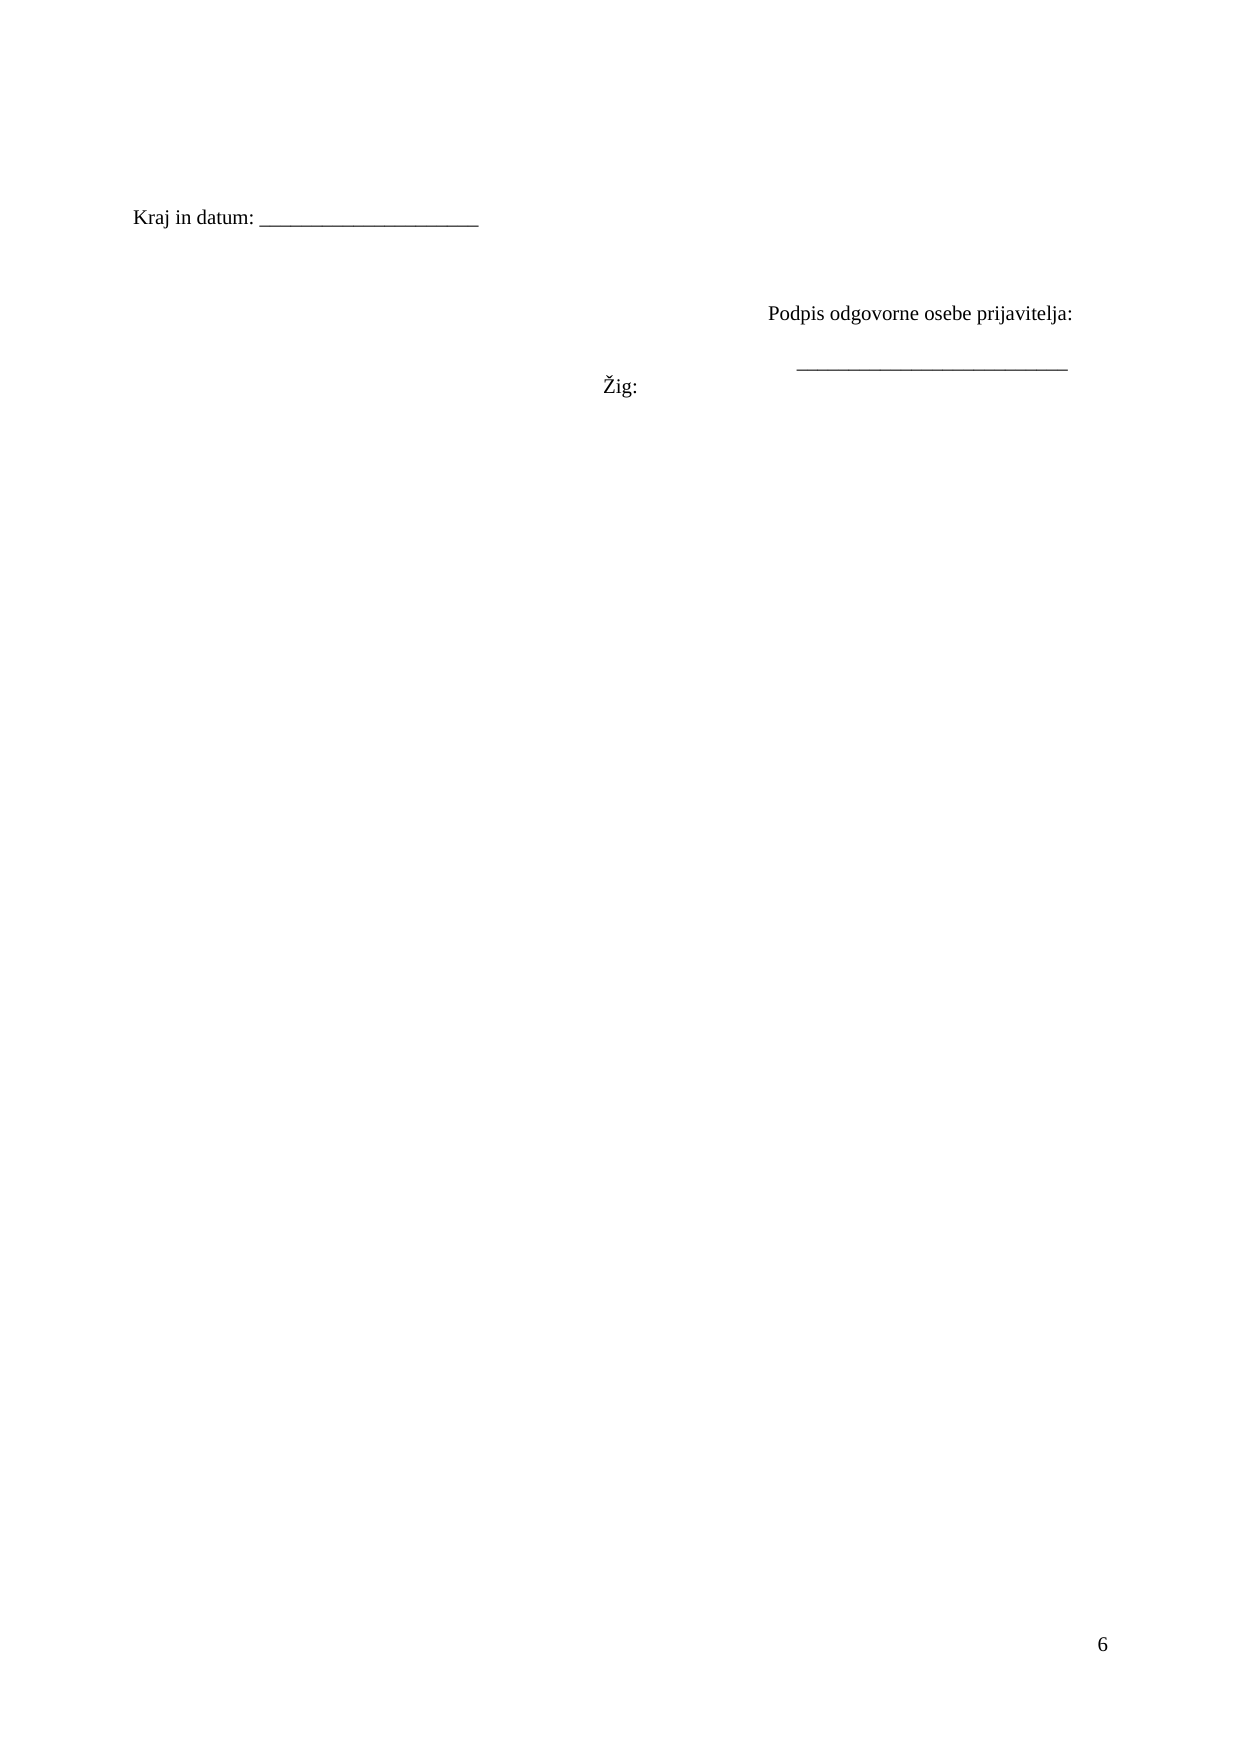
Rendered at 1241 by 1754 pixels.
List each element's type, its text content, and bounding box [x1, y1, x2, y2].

text Kraj in datum: _____________________ [133, 205, 1107, 229]
text __________________________ [797, 349, 1107, 373]
text Žig: [133, 373, 1107, 398]
text Podpis odgovorne osebe prijavitelja: [768, 301, 1107, 325]
